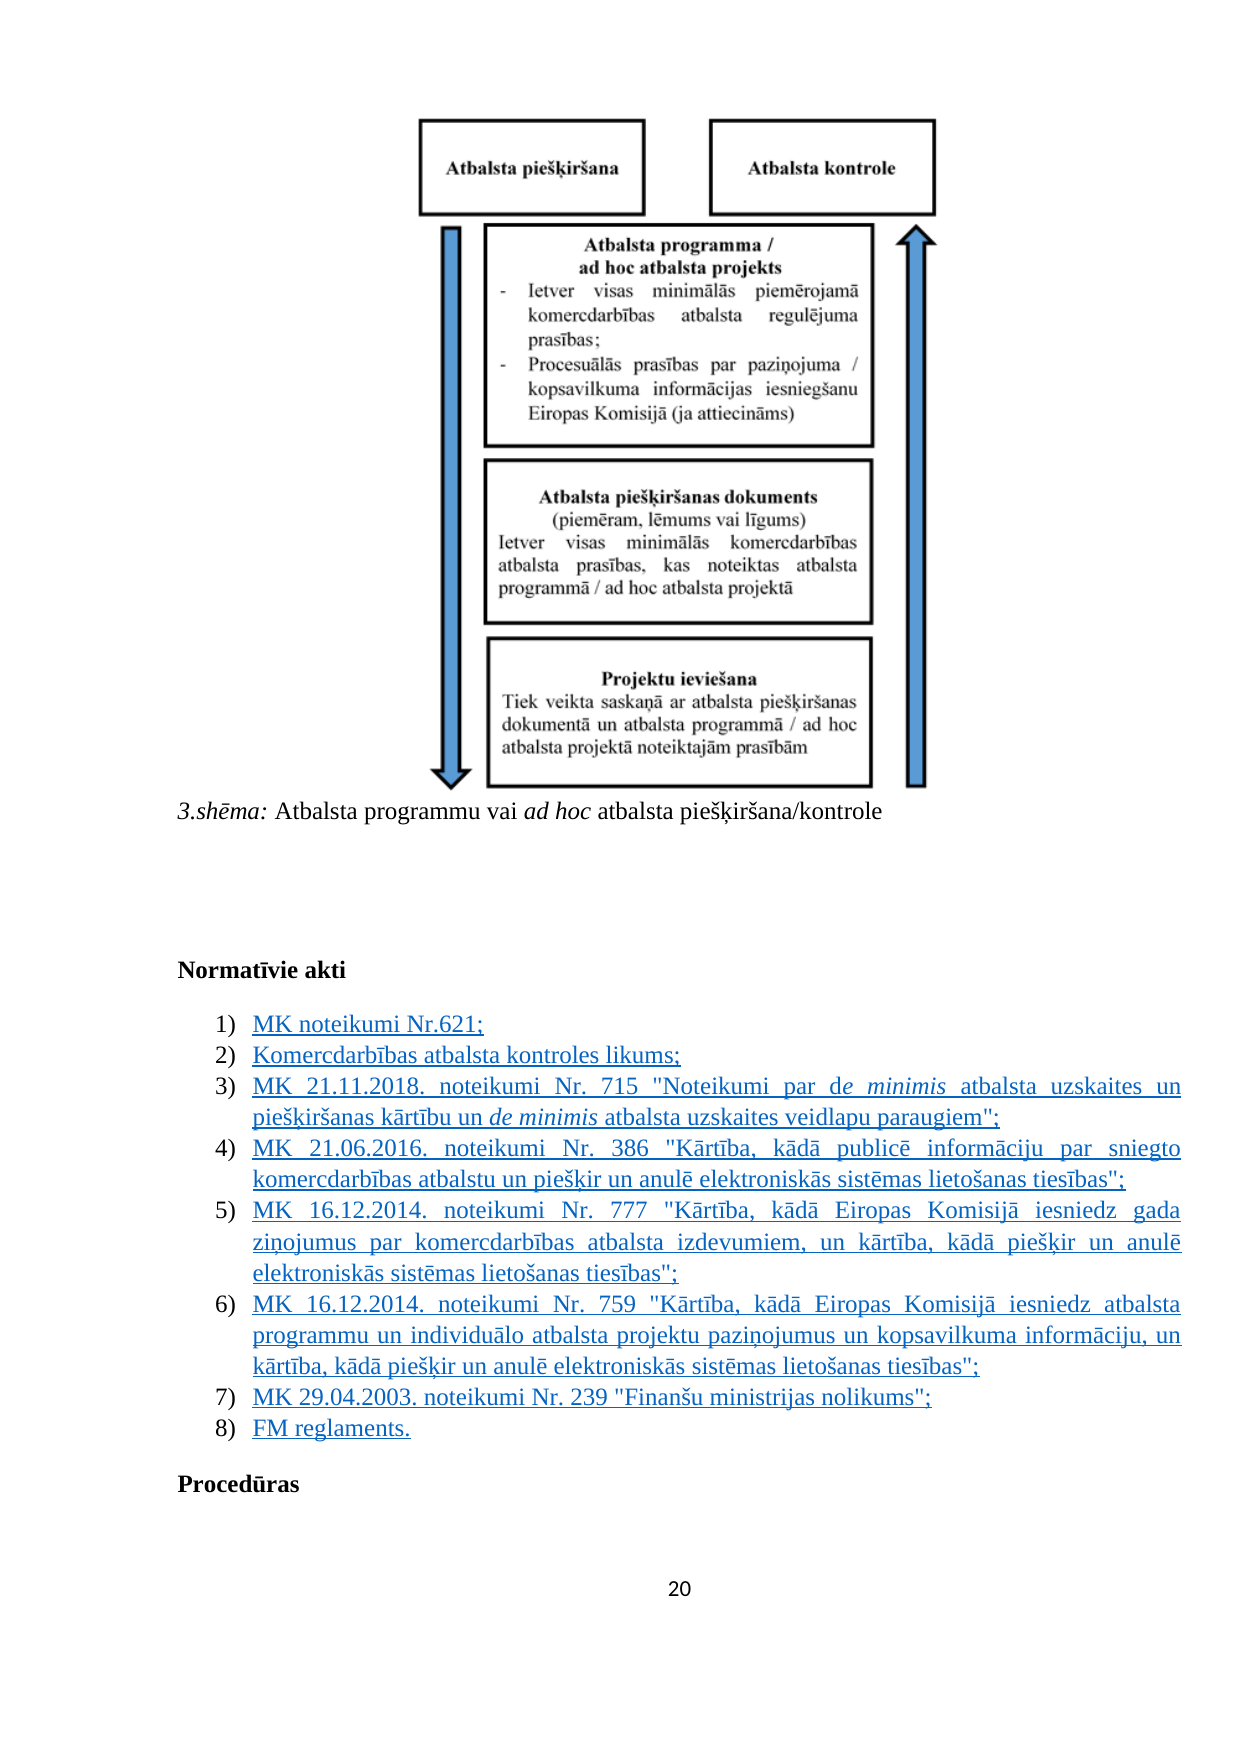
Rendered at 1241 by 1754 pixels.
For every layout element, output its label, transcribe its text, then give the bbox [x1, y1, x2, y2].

list MK 16.12.2014. noteikumi Nr. 777 "Kārtība, kādā Eiropas Komisijā iesniedz gada ziņojumus par komercdarbības atbalsta izdevumiem, un kārtība, kādā piešķir un anulē elektroniskās sistēmas lietošanas tiesības"; [215, 1196, 1181, 1286]
text Procedūras [177, 1469, 1181, 1498]
list FM reglaments. [215, 1413, 1181, 1442]
list MK 21.11.2018. noteikumi Nr. 715 "Noteikumi par de minimis atbalsta uzskaites un piešķiršanas kārtību un de minimis atbalsta uzskaites veidlapu paraugiem"; [215, 1071, 1181, 1131]
list MK 29.04.2003. noteikumi Nr. 239 "Finanšu ministrijas nolikums"; [215, 1382, 1181, 1411]
text Normatīvie akti [177, 956, 1181, 984]
list Komercdarbības atbalsta kontroles likums; [215, 1040, 1181, 1069]
picture [418, 118, 941, 796]
list MK 21.06.2016. noteikumi Nr. 386 "Kārtība, kādā publicē informāciju par sniegto komercdarbības atbalstu un piešķir un anulē elektroniskās sistēmas lietošanas tiesības"; [215, 1133, 1181, 1193]
list MK noteikumi Nr.621; [215, 1009, 1181, 1038]
text 3.shēma: Atbalsta programmu vai ad hoc atbalsta piešķiršana/kontrole [177, 796, 1181, 824]
list MK 16.12.2014. noteikumi Nr. 759 "Kārtība, kādā Eiropas Komisijā iesniedz atbalsta programmu un individuālo atbalsta projektu paziņojumus un kopsavilkuma informāciju, un kārtība, kādā piešķir un anulē elektroniskās sistēmas lietošanas tiesības"; [215, 1289, 1181, 1379]
